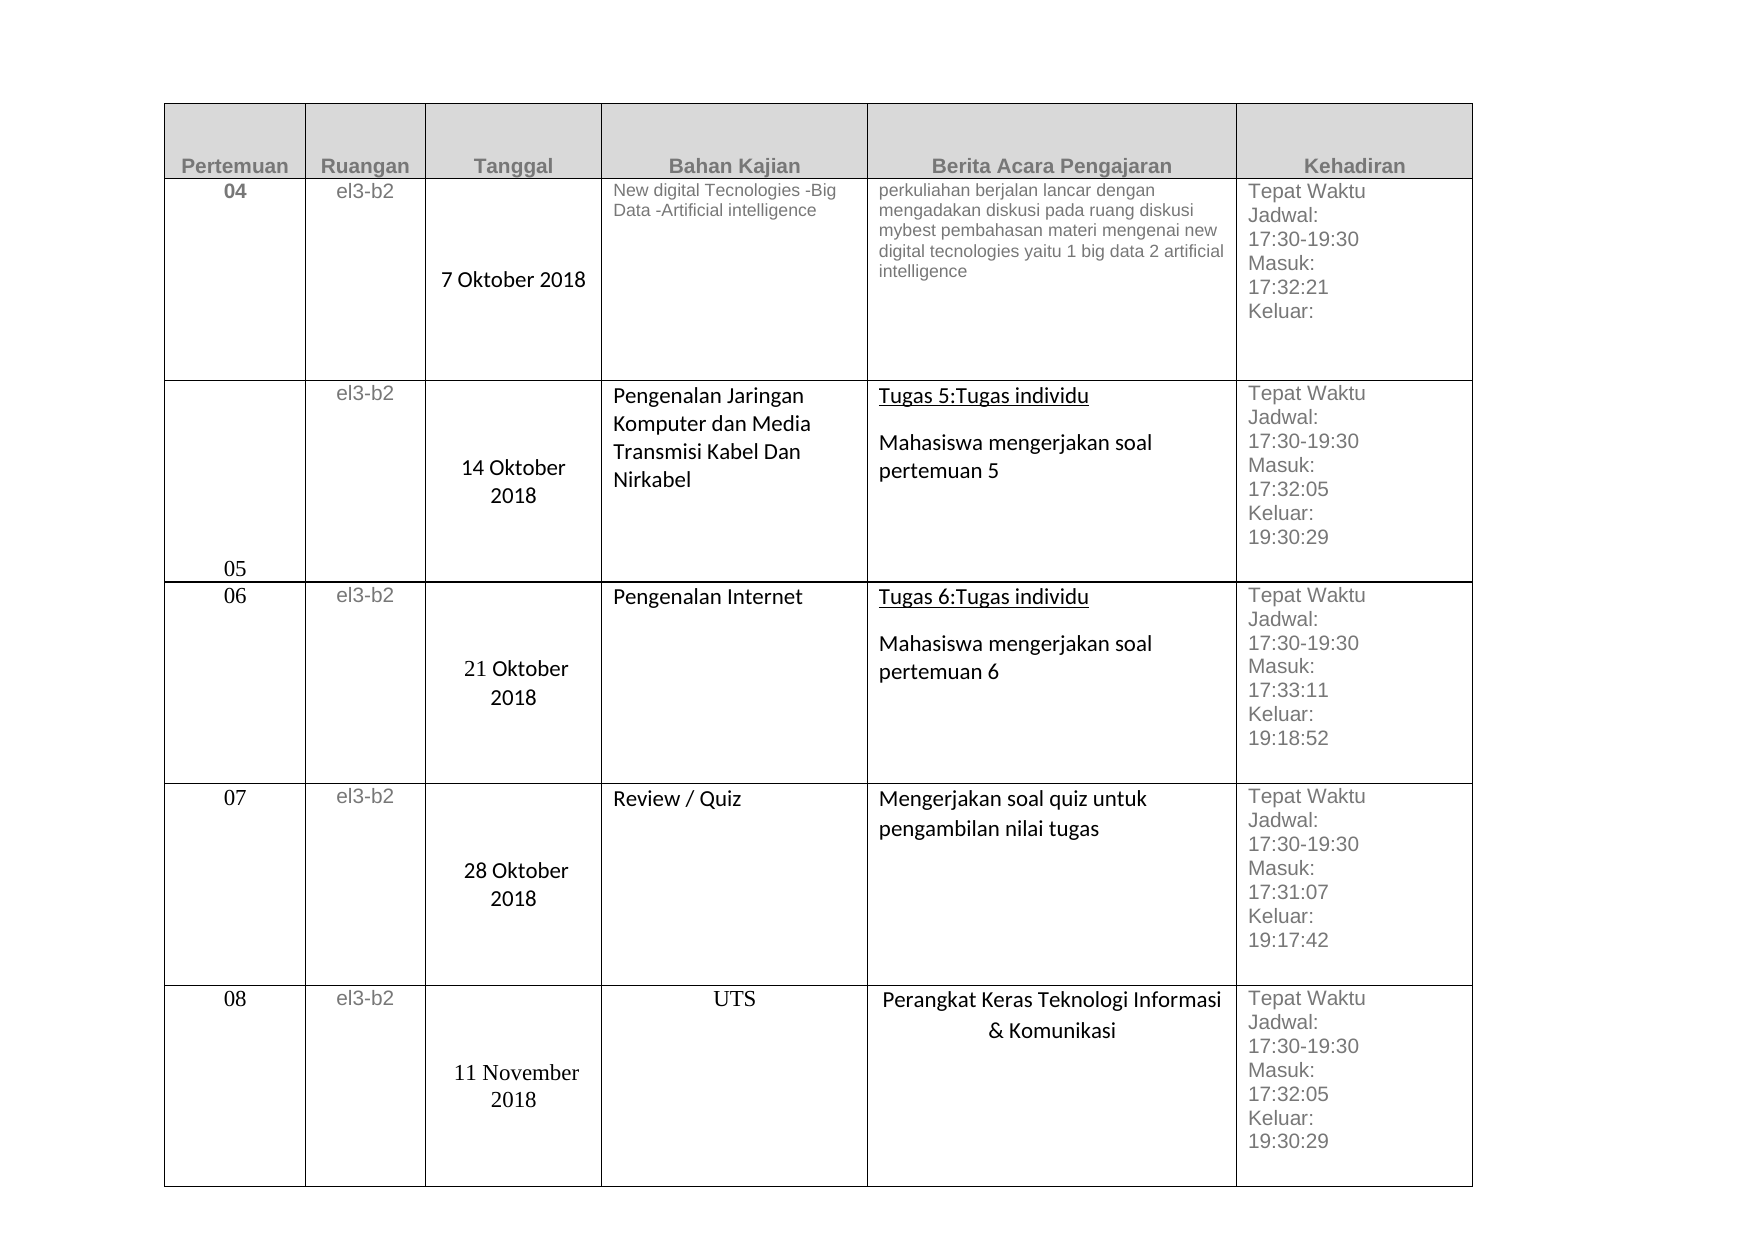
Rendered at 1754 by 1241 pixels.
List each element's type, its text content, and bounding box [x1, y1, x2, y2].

table_cell el3-b2 [306, 583, 425, 783]
table_header Kehadiran [1237, 104, 1472, 178]
table_header Bahan Kajian [602, 104, 867, 178]
table_cell Tepat Waktu Jadwal: 17:30-19:30 Masuk: 17:32:21 Keluar: [1237, 179, 1472, 380]
table_header Tanggal [426, 104, 601, 178]
table_cell Tepat Waktu Jadwal: 17:30-19:30 Masuk: 17:31:07 Keluar: 19:17:42 [1237, 784, 1472, 984]
table_cell 04 [165, 179, 305, 380]
table_cell New digital Tecnologies -Big Data -Artificial intelligence [602, 179, 867, 380]
table_cell el3-b2 [306, 784, 425, 984]
table_cell 28 Oktober 2018 [426, 784, 601, 984]
table_header Ruangan [306, 104, 425, 178]
table_cell 06 [165, 583, 305, 783]
table_cell UTS [602, 986, 867, 1186]
table_cell 05 [165, 381, 305, 581]
table_cell el3-b2 [306, 986, 425, 1186]
table_header Berita Acara Pengajaran [868, 104, 1236, 178]
table_cell Tepat Waktu Jadwal: 17:30-19:30 Masuk: 17:33:11 Keluar: 19:18:52 [1237, 583, 1472, 783]
table_cell 11 November 2018 [426, 986, 601, 1186]
table_cell 7 Oktober 2018 [426, 179, 601, 380]
table_cell 07 [165, 784, 305, 984]
table_cell Perangkat Keras Teknologi Informasi & Komunikasi [868, 986, 1236, 1186]
table_cell Tepat Waktu Jadwal: 17:30-19:30 Masuk: 17:32:05 Keluar: 19:30:29 [1237, 986, 1472, 1186]
table_cell Pengenalan Internet [602, 583, 867, 783]
table_cell 14 Oktober 2018 [426, 381, 601, 581]
table_cell Tepat Waktu Jadwal: 17:30-19:30 Masuk: 17:32:05 Keluar: 19:30:29 [1237, 381, 1472, 581]
table_header Pertemuan [165, 104, 305, 178]
table_cell el3-b2 [306, 179, 425, 380]
table_cell el3-b2 [306, 381, 425, 581]
table_cell 21 Oktober 2018 [426, 583, 601, 783]
table_cell Tugas 6:Tugas individu Mahasiswa mengerjakan soal pertemuan 6 [868, 583, 1236, 783]
table_cell Mengerjakan soal quiz untuk pengambilan nilai tugas [868, 784, 1236, 984]
table_cell Review / Quiz [602, 784, 867, 984]
table_cell Pengenalan Jaringan Komputer dan Media Transmisi Kabel Dan Nirkabel [602, 381, 867, 581]
table_cell Tugas 5:Tugas individu Mahasiswa mengerjakan soal pertemuan 5 [868, 381, 1236, 581]
table_cell perkuliahan berjalan lancar dengan mengadakan diskusi pada ruang diskusi mybest pembahasan materi mengenai new digital tecnologies yaitu 1 big data 2 artificial intelligence [868, 179, 1236, 380]
table_cell 08 [165, 986, 305, 1186]
